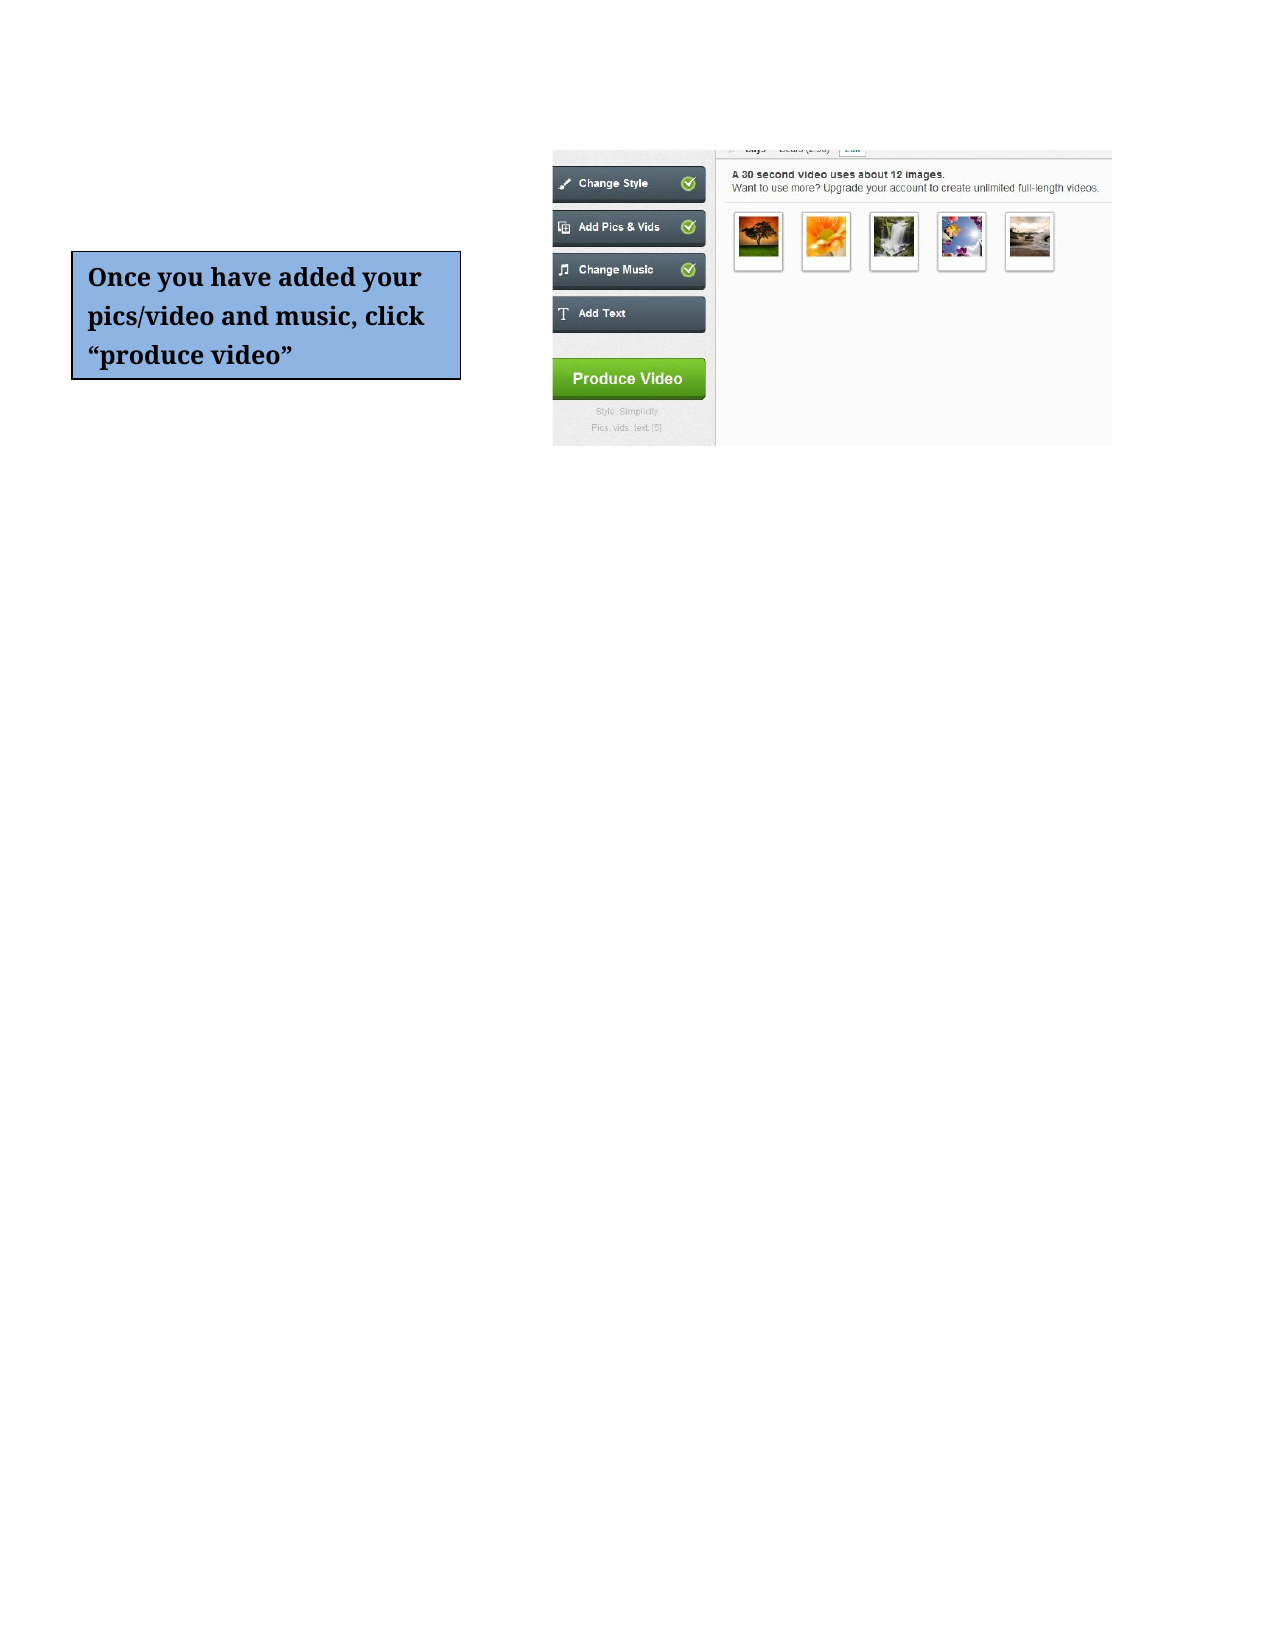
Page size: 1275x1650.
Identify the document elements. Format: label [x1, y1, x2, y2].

picture [552, 150, 1112, 446]
